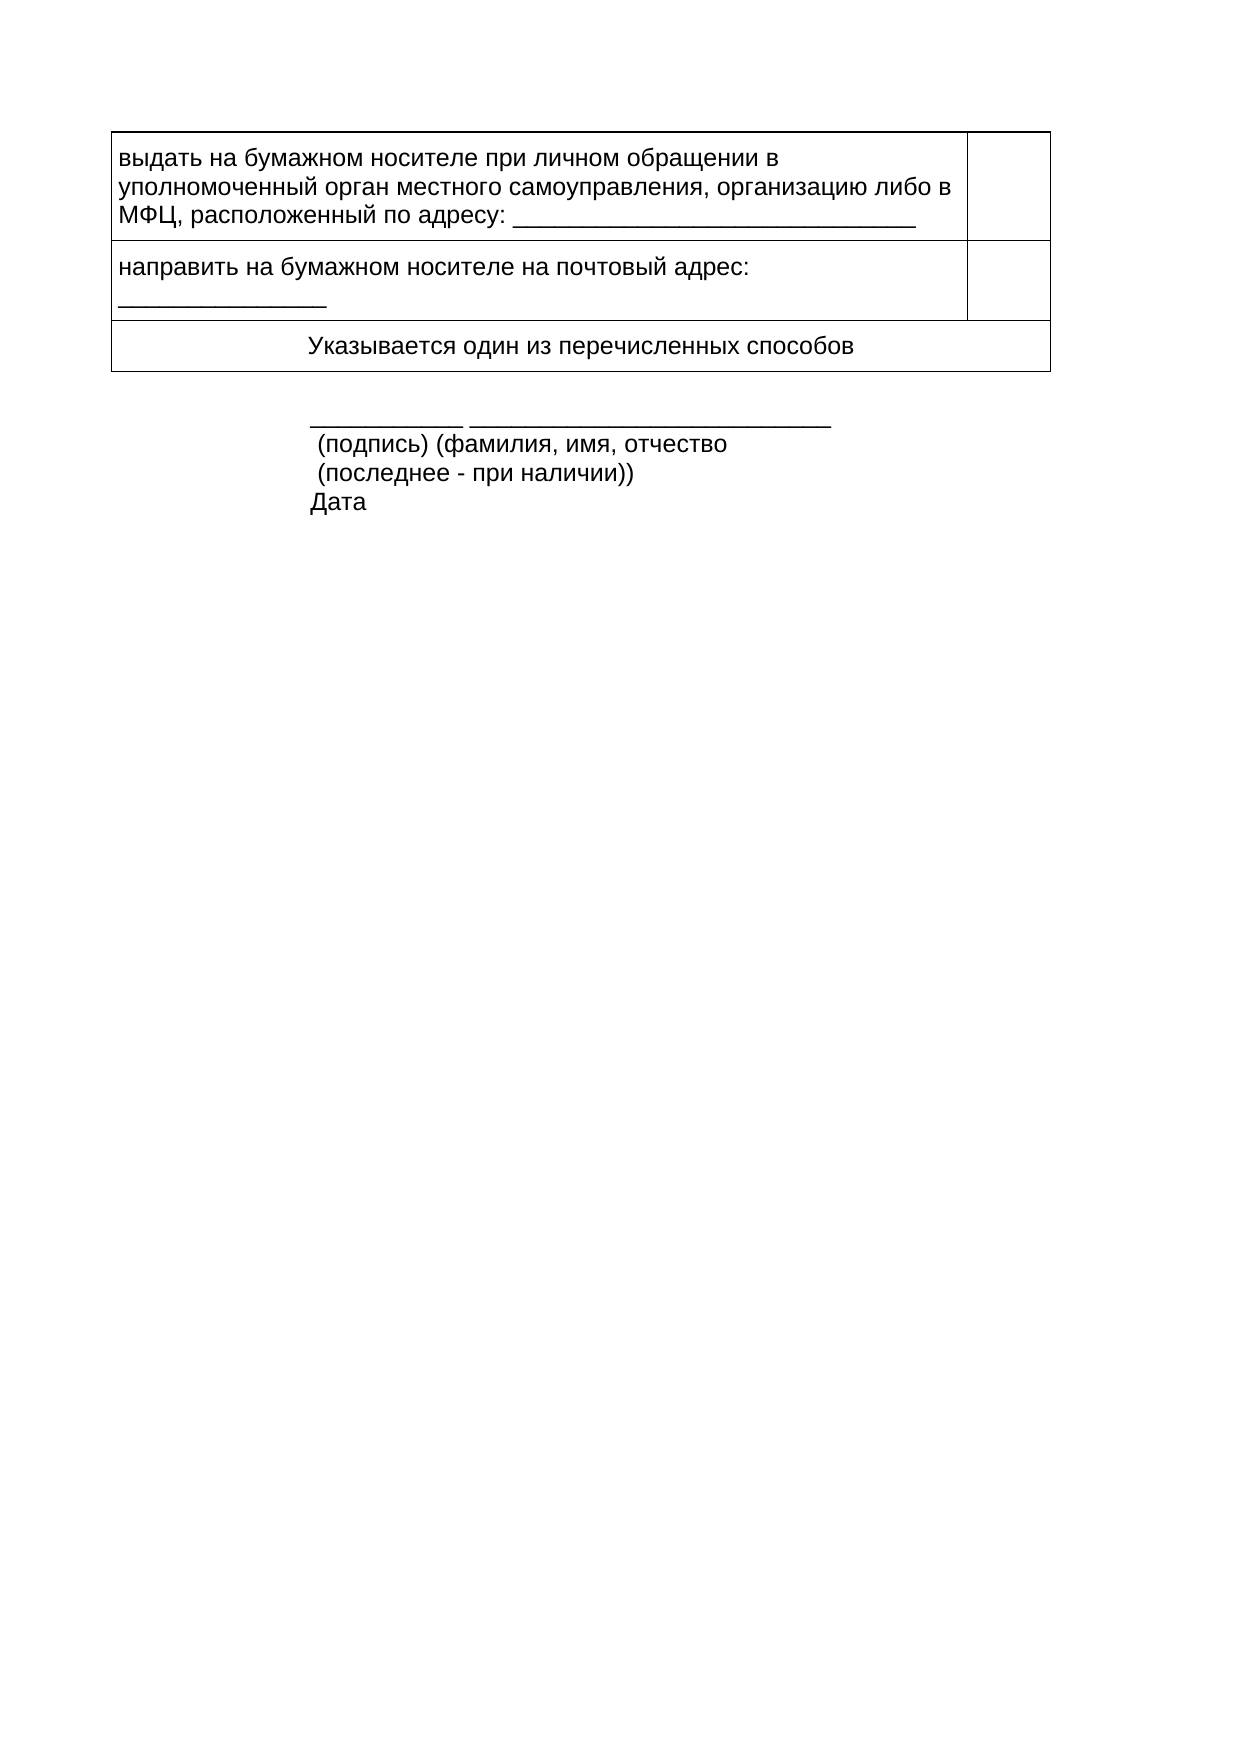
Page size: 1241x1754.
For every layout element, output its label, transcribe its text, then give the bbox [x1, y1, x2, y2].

text (подпись) (фамилия, имя, отчество [310, 429, 1152, 458]
text (последнее - при наличии)) [310, 458, 1152, 487]
table_cell выдать на бумажном носителе при личном обращении в уполномоченный орган местного самоуправления, организацию либо в МФЦ, расположенный по адресу: _____________________________ [112, 133, 967, 240]
table_cell [968, 241, 1050, 320]
table_cell [968, 133, 1050, 240]
table_cell Указывается один из перечисленных способов [112, 321, 1050, 371]
table_cell направить на бумажном носителе на почтовый адрес: _______________ [112, 241, 967, 320]
text Дата [310, 487, 1152, 516]
text ___________ __________________________ [310, 401, 1152, 429]
